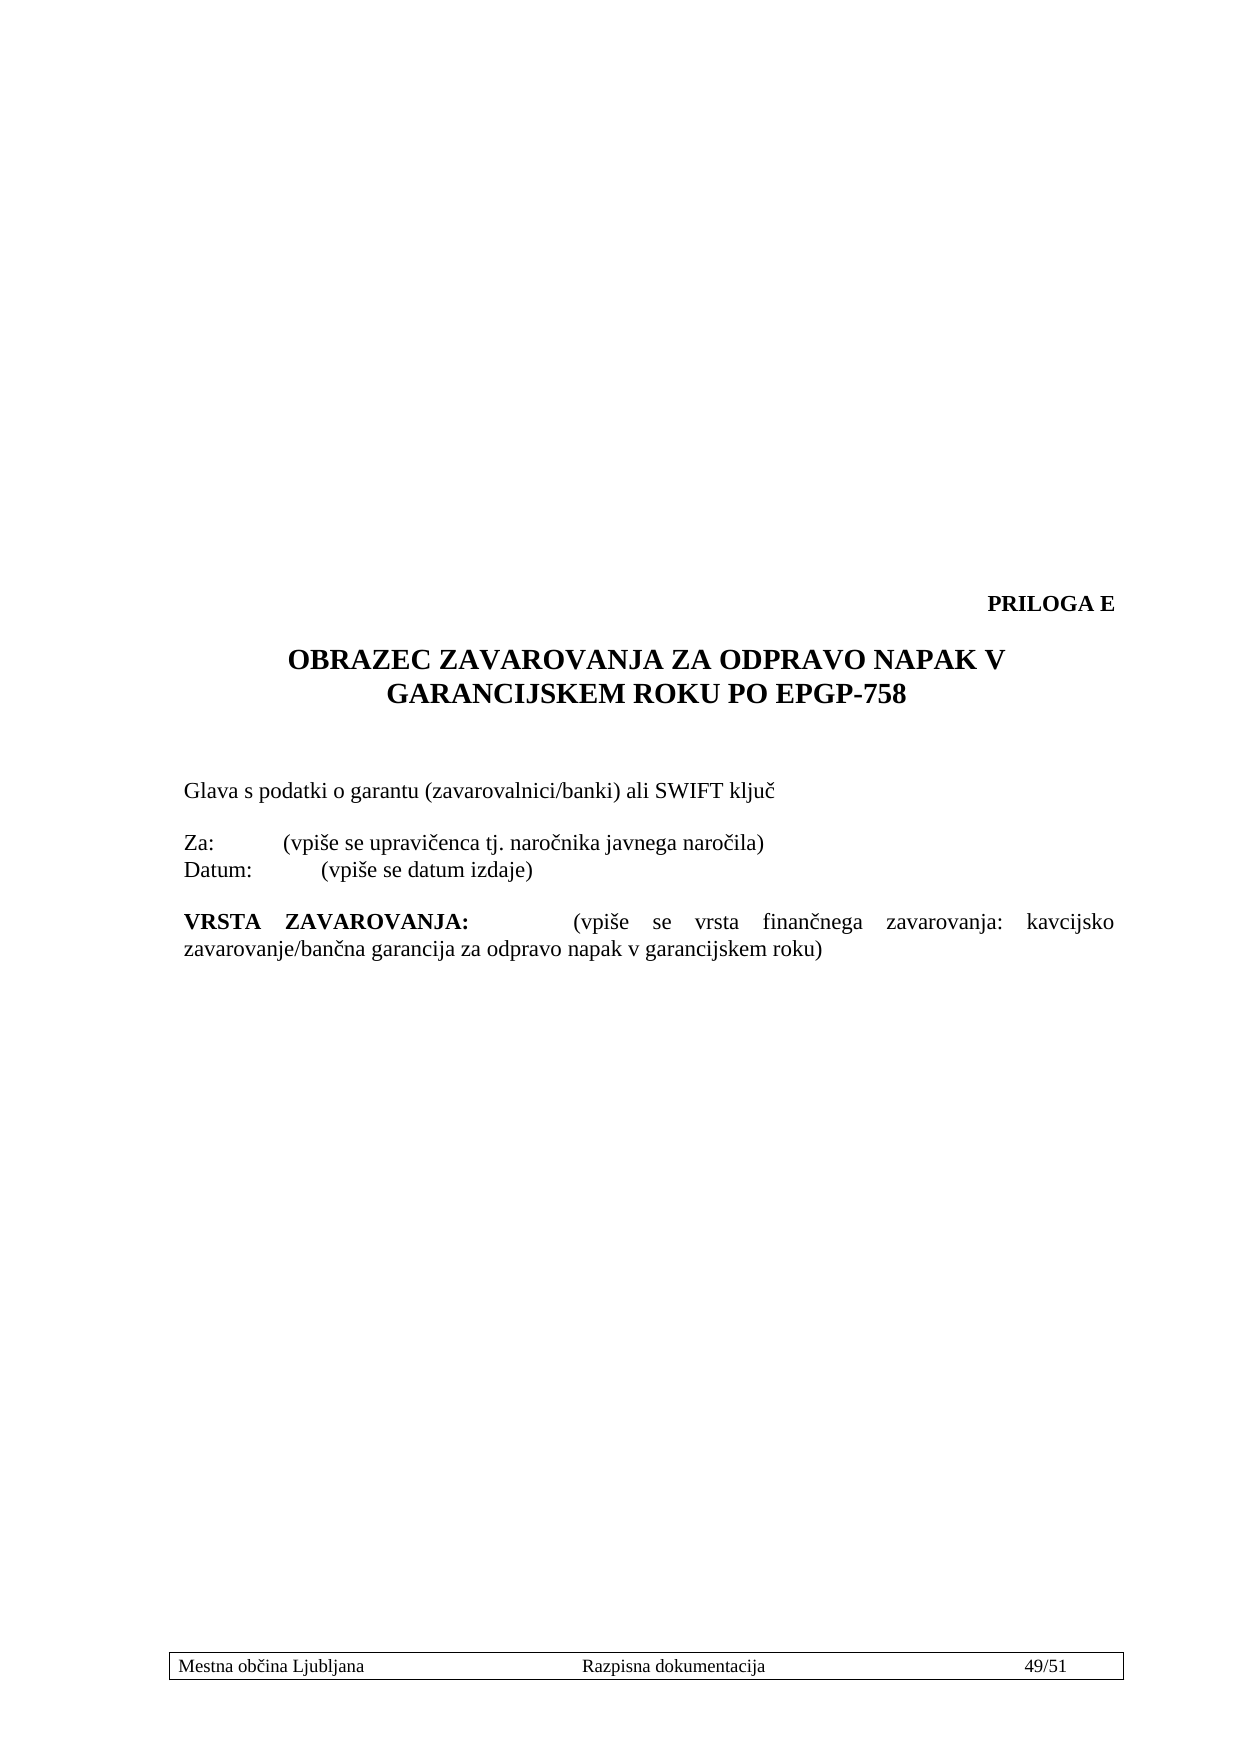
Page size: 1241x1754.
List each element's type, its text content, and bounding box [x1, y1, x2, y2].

text OBRAZEC ZAVAROVANJA ZA ODPRAVO NAPAK V GARANCIJSKEM ROKU PO EPGP-758 [178, 642, 1115, 709]
text VRSTA ZAVAROVANJA: (vpiše se vrsta finančnega zavarovanja: kavcijsko zavarovanje/bančna garancija za odpravo napak v garancijskem roku) [184, 908, 1115, 961]
text PRILOGA E [66, 590, 1115, 616]
text Datum: (vpiše se datum izdaje) [184, 856, 1115, 882]
text Glava s podatki o garantu (zavarovalnici/banki) ali SWIFT ključ [184, 777, 1115, 803]
text Za: (vpiše se upravičenca tj. naročnika javnega naročila) [184, 829, 1115, 856]
